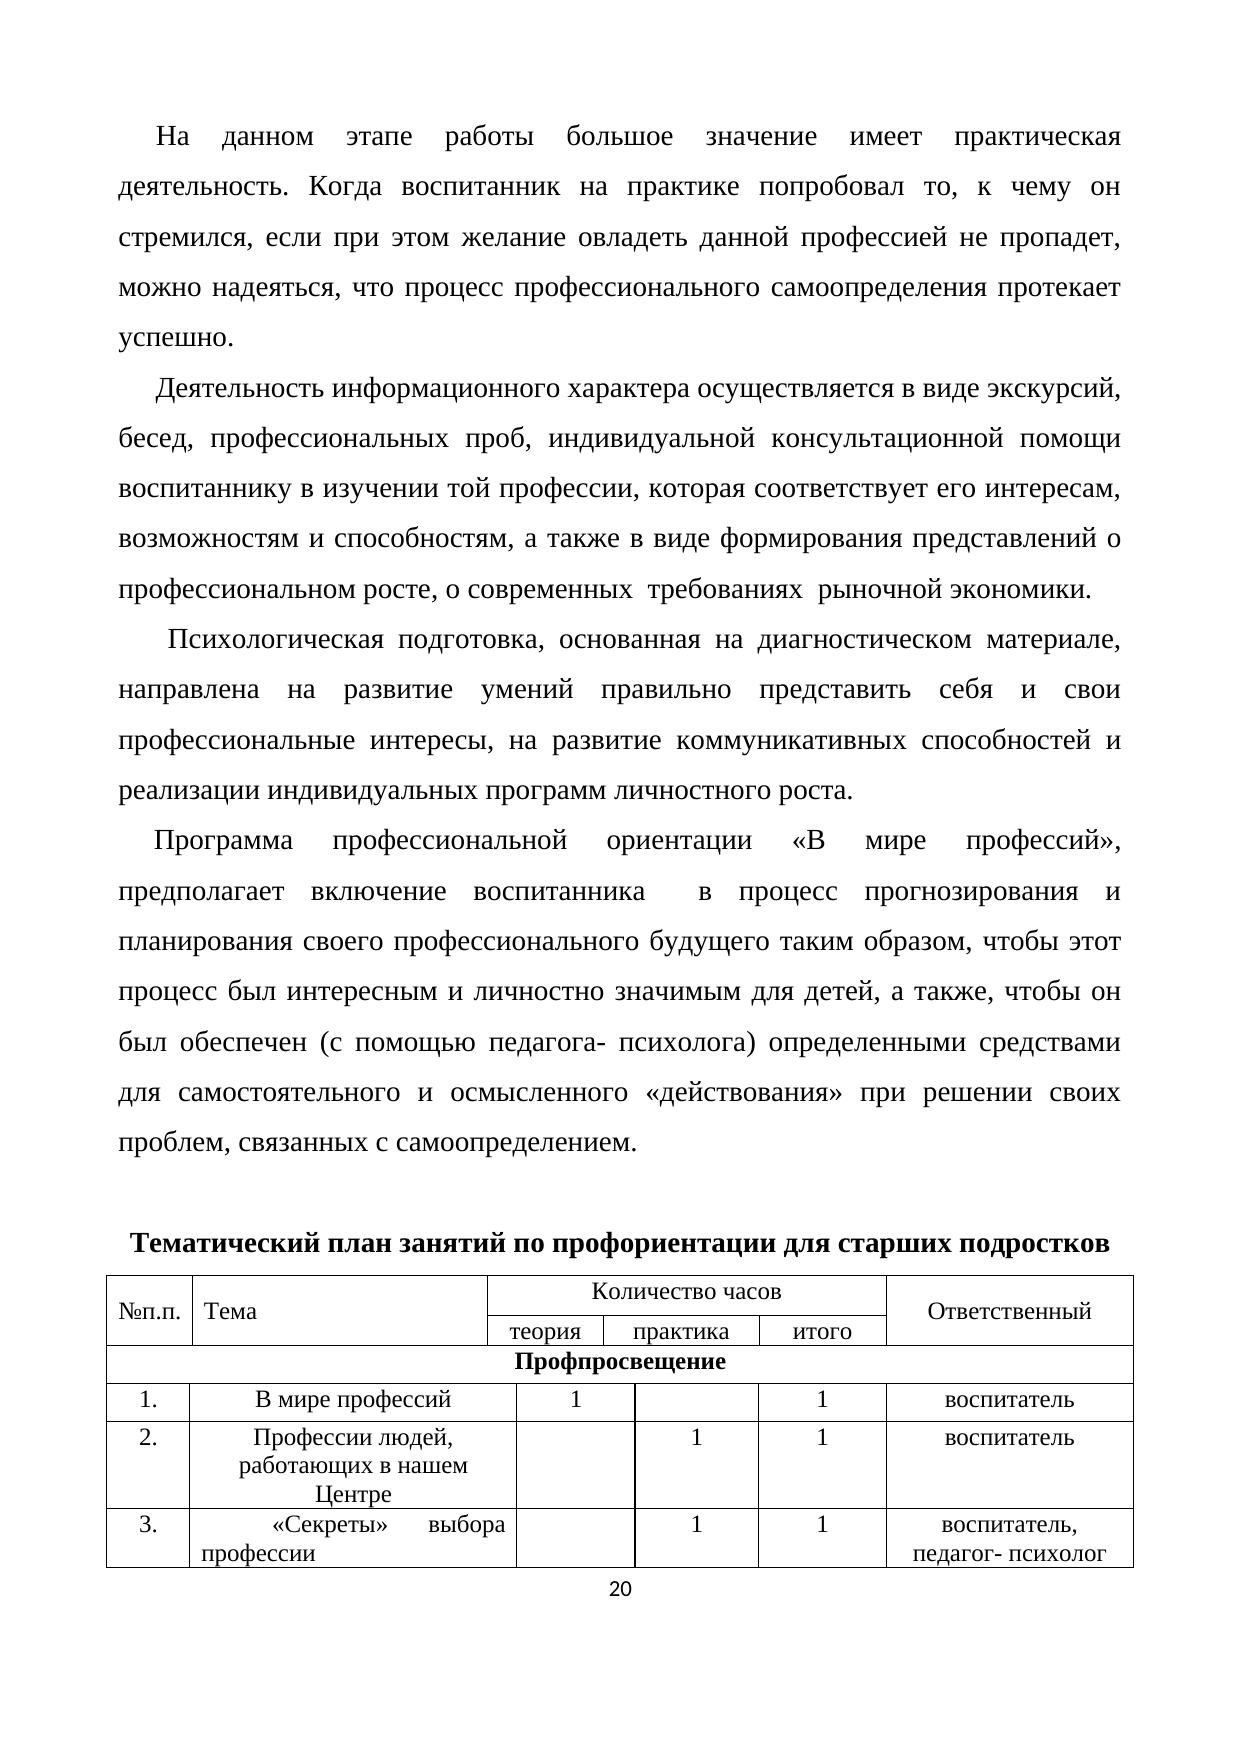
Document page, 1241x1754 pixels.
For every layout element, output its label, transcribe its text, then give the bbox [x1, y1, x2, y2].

text Деятельность информационного характера осуществляется в виде экскурсий, бесед, профессиональных проб, индивидуальной консультационной помощи воспитаннику в изучении той профессии, которая соответствует его интересам, возможностям и способностям, а также в виде формирования представлений о профессиональном росте, о современных требованиях рыночной экономики. [118, 370, 1122, 604]
table_cell [517, 1509, 634, 1567]
table_cell 2. [107, 1422, 189, 1508]
text Программа профессиональной ориентации «В мире профессий», предполагает включение воспитанника в процесс прогнозирования и планирования своего профессионального будущего таким образом, чтобы этот процесс был интересным и личностно значимым для детей, а также, чтобы он был обеспечен (с помощью педагога- психолога) определенными средствами для самостоятельного и осмысленного «действования» при решении своих проблем, связанных с самоопределением. [118, 822, 1122, 1158]
table_cell В мире профессий [190, 1384, 516, 1421]
table_header Тема [193, 1276, 487, 1345]
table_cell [190, 1509, 516, 1567]
table_header Ответственный [887, 1276, 1133, 1345]
text Психологическая подготовка, основанная на диагностическом материале, направлена на развитие умений правильно представить себя и свои профессиональные интересы, на развитие коммуникативных способностей и реализации индивидуальных программ личностного роста. [118, 621, 1122, 806]
table_cell 1 [759, 1384, 886, 1421]
table_cell 1 [517, 1384, 634, 1421]
table_cell 1. [107, 1384, 189, 1421]
table_cell теория [488, 1316, 603, 1345]
text Тематический план занятий по профориентации для старших подростков [118, 1225, 1122, 1258]
text На данном этапе работы большое значение имеет практическая деятельность. Когда воспитанник на практике попробовал то, к чему он стремился, если при этом желание овладеть данной профессией не пропадет, можно надеяться, что процесс профессионального самоопределения протекает успешно. [118, 118, 1122, 353]
table_cell практика [604, 1316, 759, 1345]
table_header №п.п. [107, 1276, 192, 1345]
table_cell воспитатель [887, 1384, 1133, 1421]
table_cell Профпросвещение [107, 1346, 1133, 1383]
table_cell [517, 1422, 634, 1508]
table_header Количество часов [488, 1276, 886, 1315]
table_cell итого [760, 1316, 886, 1345]
table_cell 1 [759, 1509, 886, 1567]
table_cell Профессии людей, работающих в нашем Центре [190, 1422, 516, 1508]
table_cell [887, 1509, 1133, 1567]
table_cell 3. [107, 1509, 189, 1567]
table_cell воспитатель [887, 1422, 1133, 1508]
table_cell 1 [636, 1509, 758, 1567]
table_cell [636, 1384, 758, 1421]
table_cell 1 [636, 1422, 758, 1508]
table_cell 1 [759, 1422, 886, 1508]
